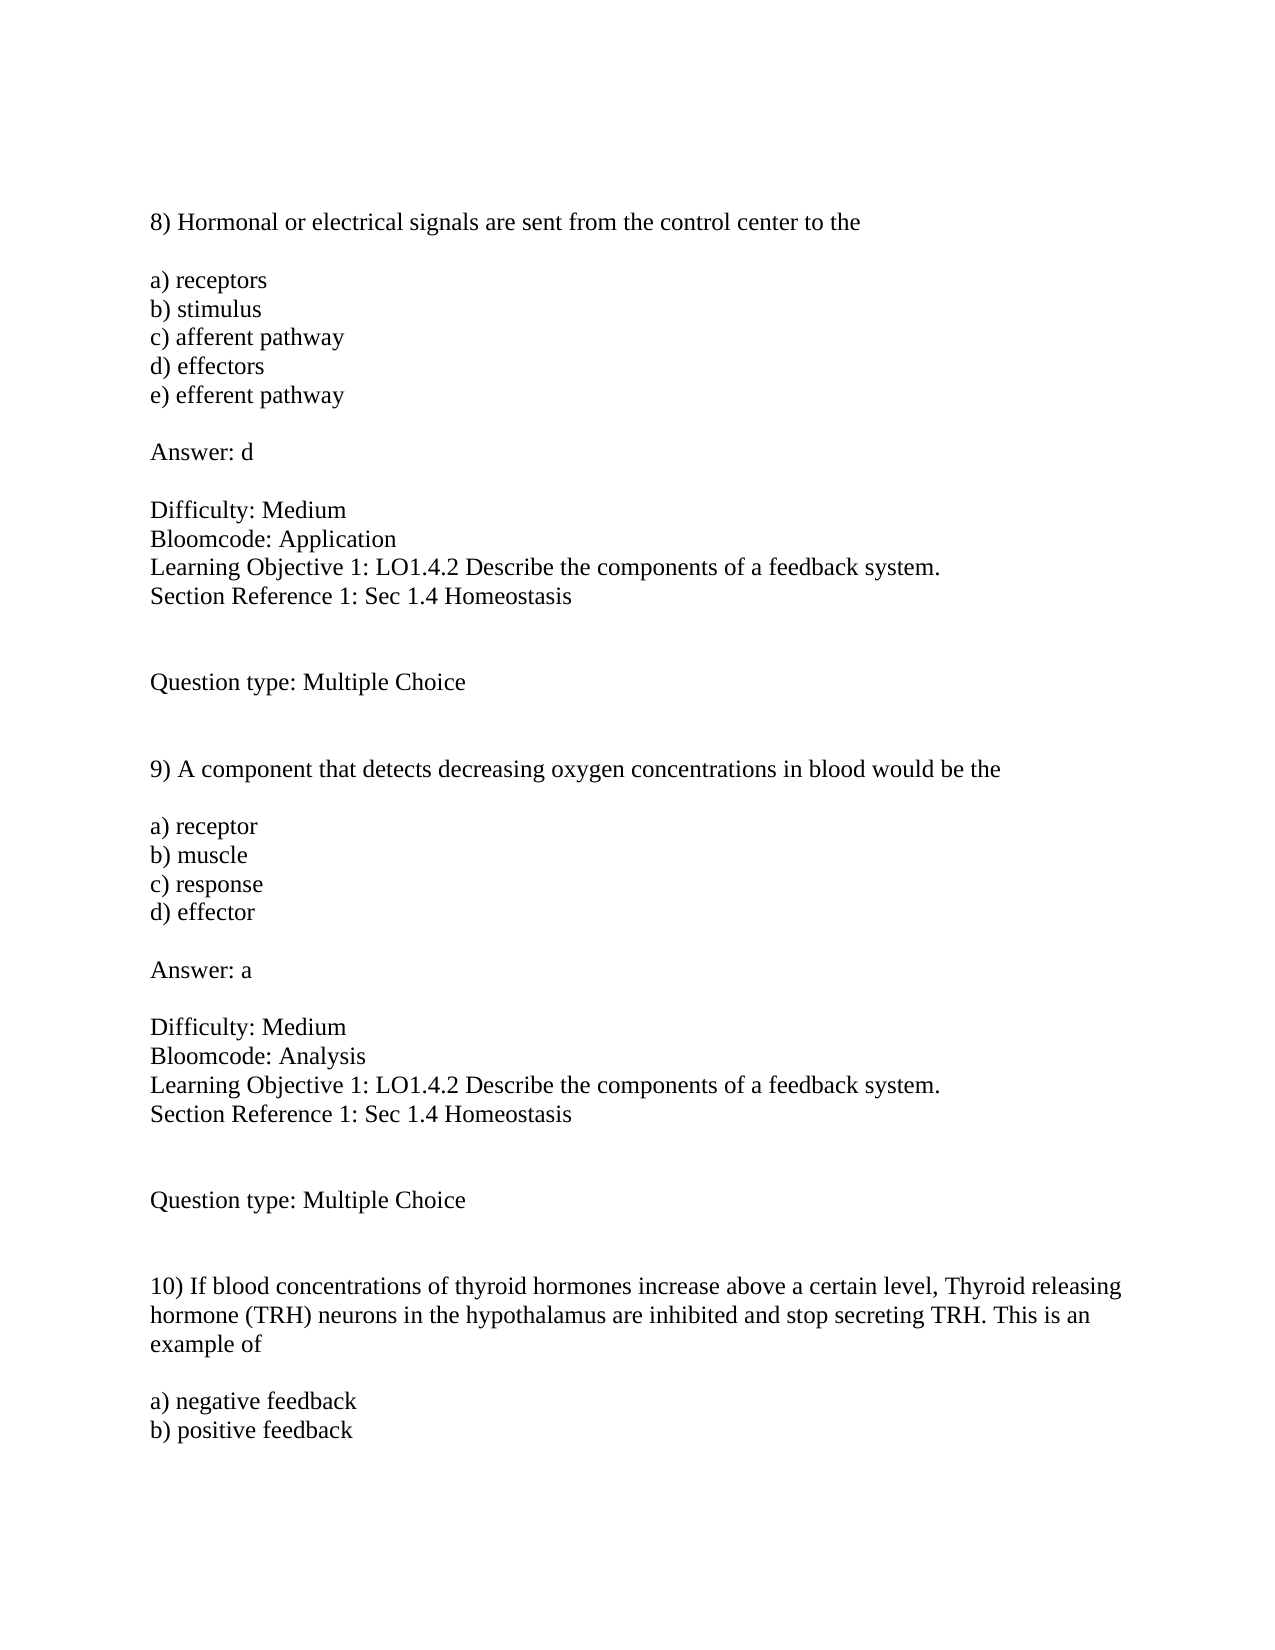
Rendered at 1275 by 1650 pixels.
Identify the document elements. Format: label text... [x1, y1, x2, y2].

text Learning Objective 1: LO1.4.2 Describe the components of a feedback system. [150, 552, 1125, 581]
text d) effectors [150, 351, 1125, 380]
text 8) Hormonal or electrical signals are sent from the control center to the [150, 207, 1125, 236]
text a) receptor [150, 811, 1125, 840]
text Answer: d [150, 437, 1125, 466]
text b) stimulus [150, 294, 1125, 322]
text a) receptors [150, 265, 1125, 294]
text Question type: Multiple Choice [150, 1185, 1125, 1214]
text Difficulty: Medium [150, 1012, 1125, 1041]
text Section Reference 1: Sec 1.4 Homeostasis [150, 581, 1125, 610]
text 9) A component that detects decreasing oxygen concentrations in blood would be the [150, 754, 1125, 782]
text e) efferent pathway [150, 380, 1125, 409]
text c) response [150, 869, 1125, 897]
text Difficulty: Medium [150, 495, 1125, 524]
text b) muscle [150, 840, 1125, 869]
text Section Reference 1: Sec 1.4 Homeostasis [150, 1099, 1125, 1127]
text Question type: Multiple Choice [150, 667, 1125, 696]
text 10) If blood concentrations of thyroid hormones increase above a certain level, Thyroid releasing hormone (TRH) neurons in the hypothalamus are inhibited and stop secreting TRH. This is an example of [150, 1271, 1125, 1357]
text Bloomcode: Analysis [150, 1041, 1125, 1070]
text Bloomcode: Application [150, 524, 1125, 552]
text Learning Objective 1: LO1.4.2 Describe the components of a feedback system. [150, 1070, 1125, 1099]
text d) effector [150, 897, 1125, 926]
text Answer: a [150, 955, 1125, 984]
text b) positive feedback [150, 1415, 1125, 1444]
text a) negative feedback [150, 1386, 1125, 1415]
text c) afferent pathway [150, 322, 1125, 351]
